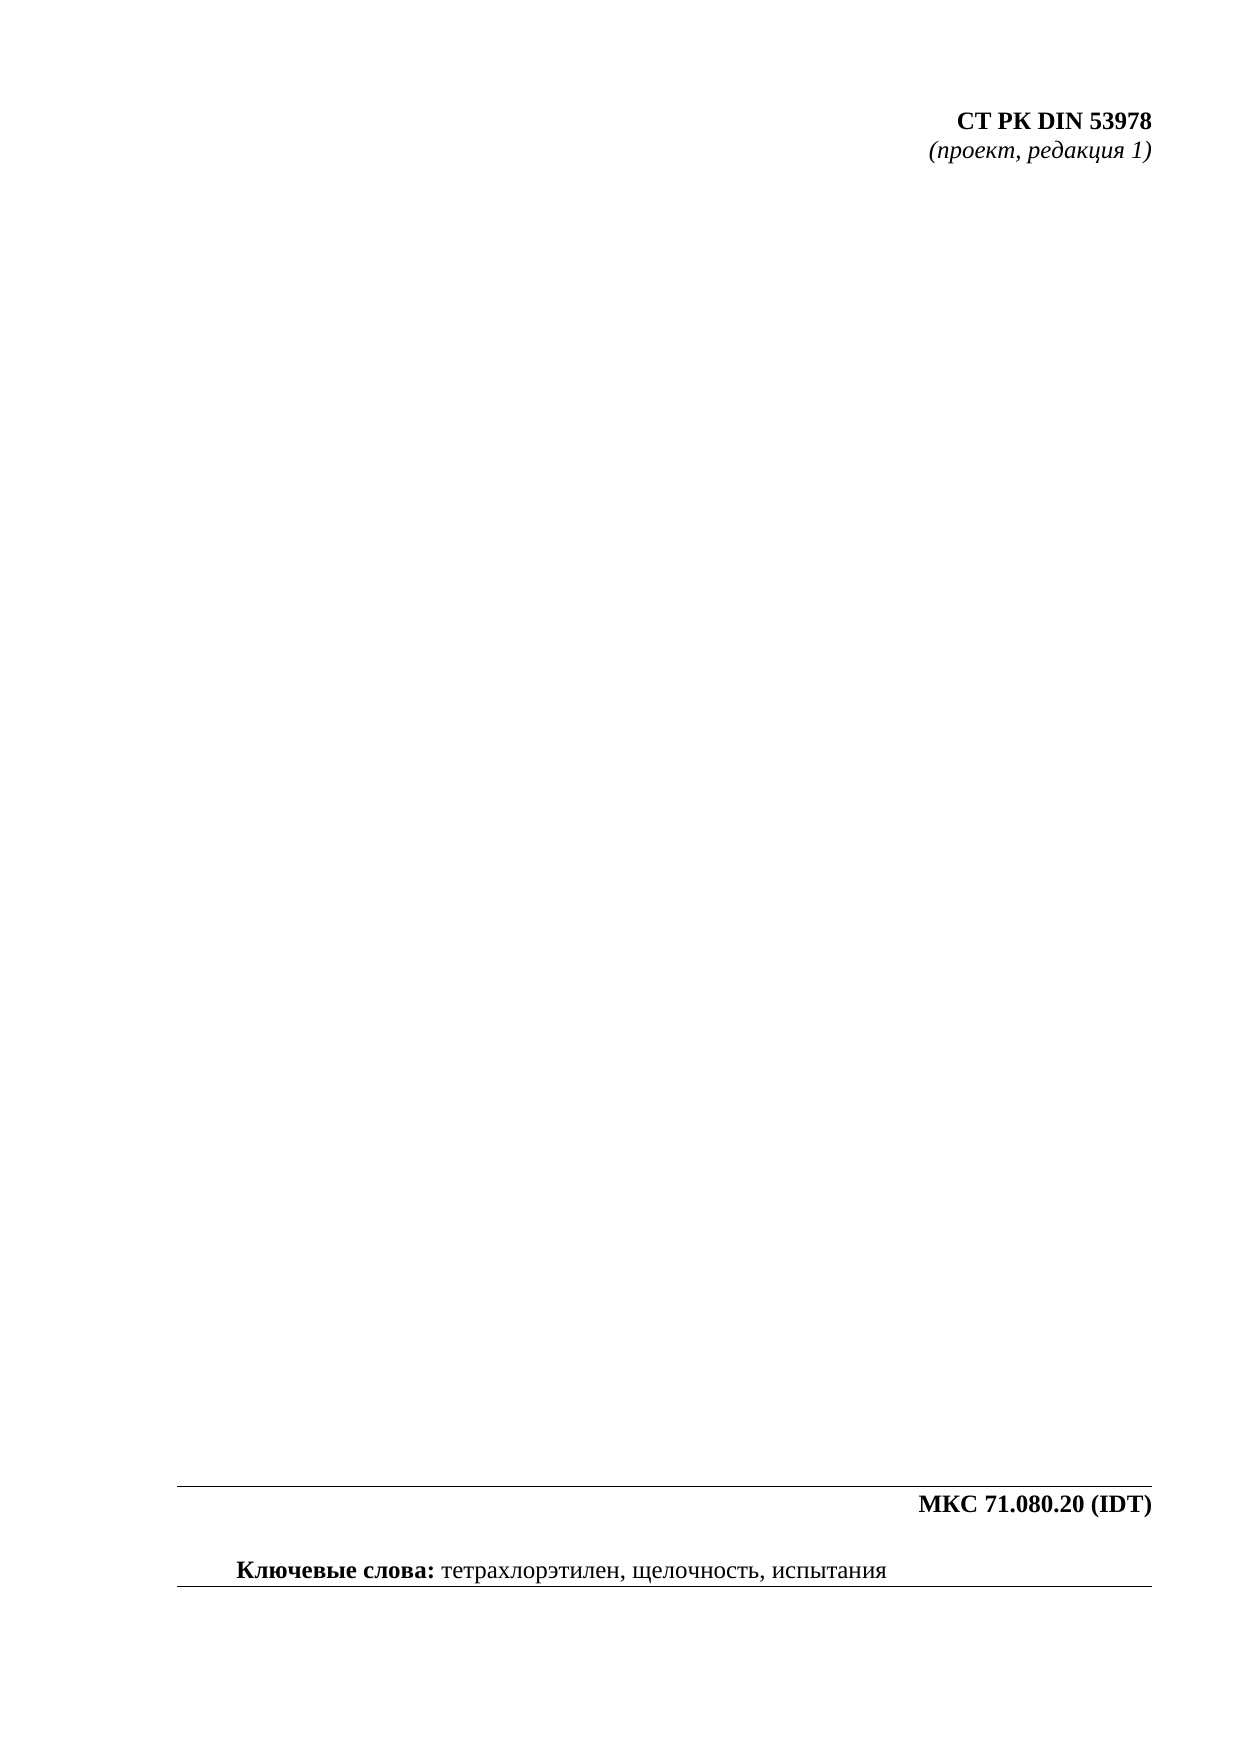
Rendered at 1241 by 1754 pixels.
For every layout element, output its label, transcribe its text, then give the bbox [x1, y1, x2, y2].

text МКС 71.080.20 (IDT) [177, 1487, 1152, 1518]
text Ключевые слова: тетрахлорэтилен, щелочность, испытания [177, 1555, 1152, 1586]
